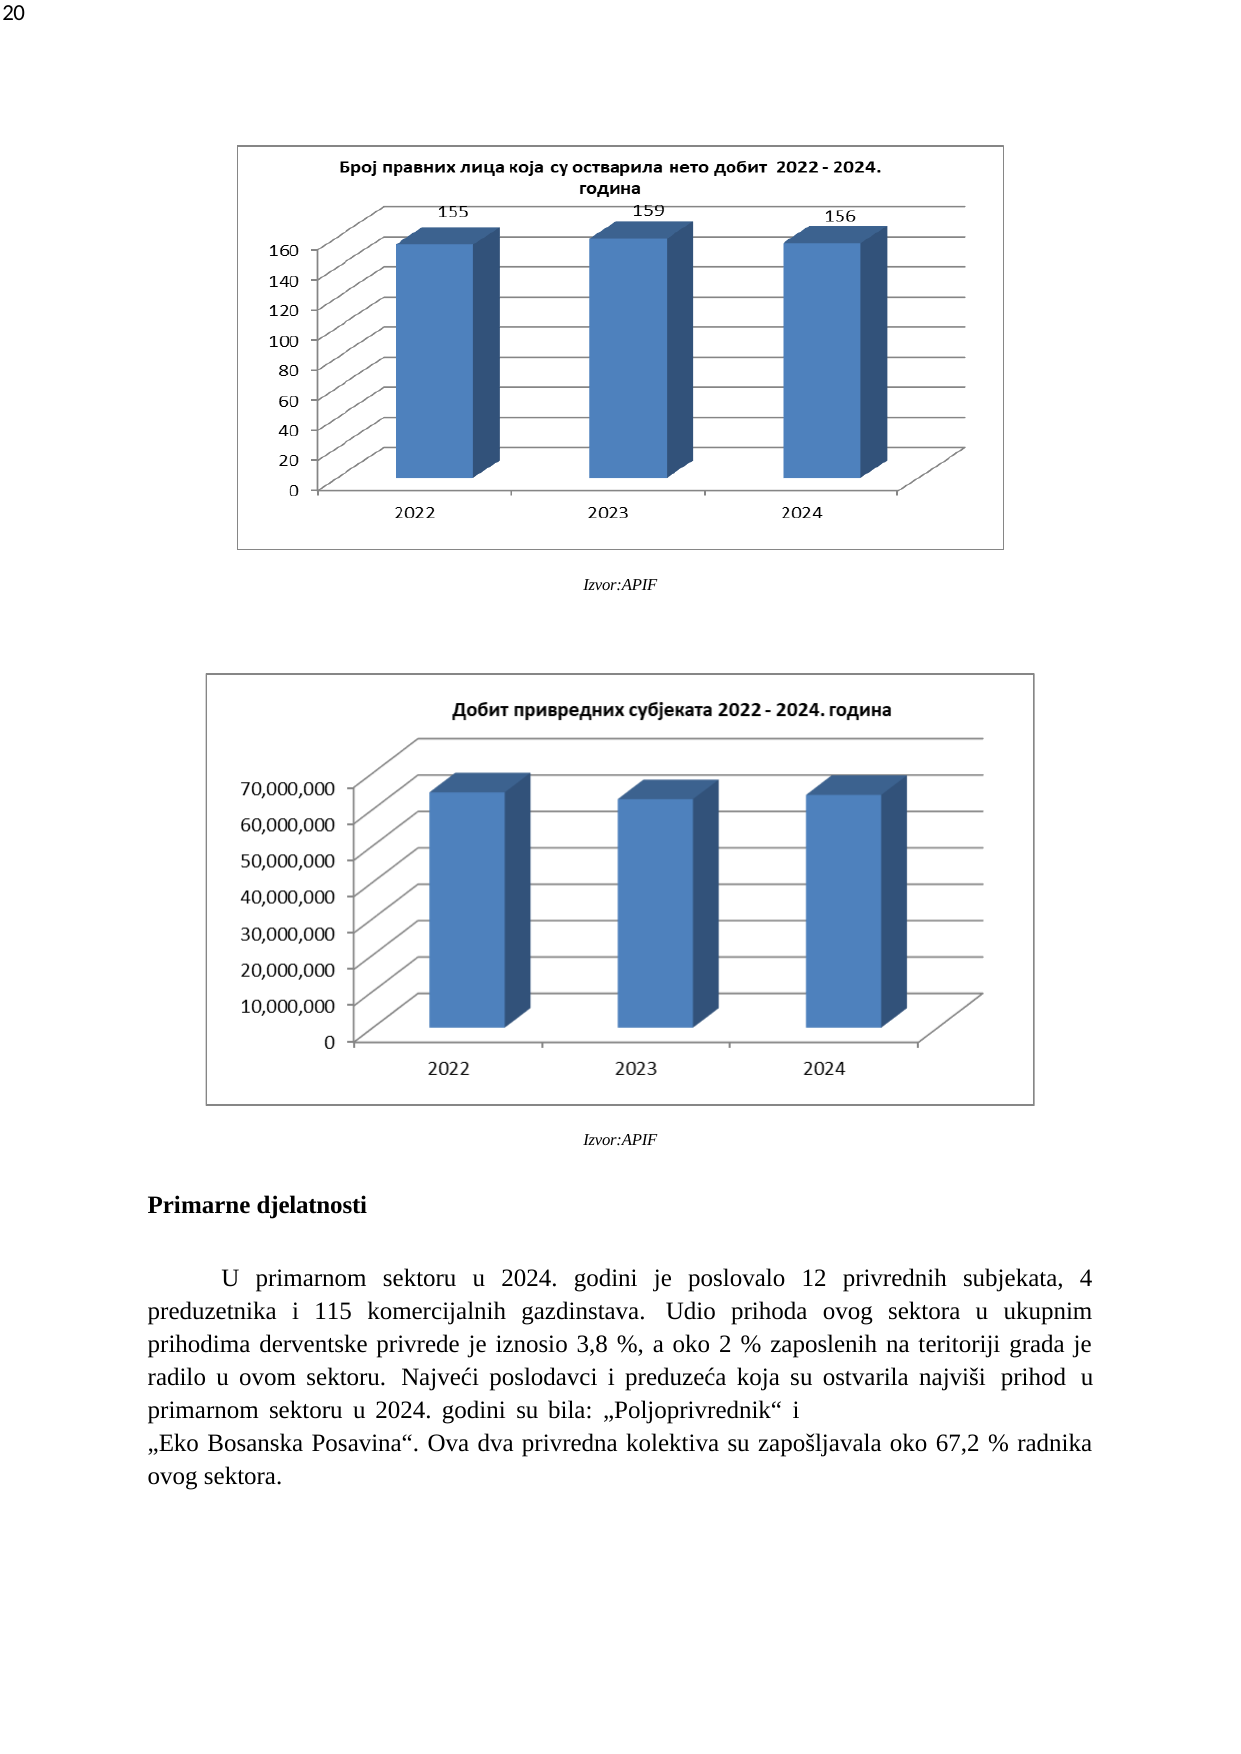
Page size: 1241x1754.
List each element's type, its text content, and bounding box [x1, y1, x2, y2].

text Izvor:APIF [210, 1130, 1030, 1149]
text „Eko Bosanska Posavina“. Ova dva privredna kolektiva su zapošljavala oko 67,2 % radnika ovog sektora. [147, 1428, 1093, 1490]
subtitle Primarne djelatnosti [147, 1191, 1181, 1219]
picture [205, 673, 1035, 1106]
text U primarnom sektoru u 2024. godini je poslovalo 12 privrednih subjekata, 4 preduzetnika i 115 komercijalnih gazdinstava. Udio prihoda ovog sektora u ukupnim prihodima derventske privrede je iznosio 3,8 %, a oko 2 % zaposlenih na teritoriji grada je radilo u ovom sektoru. Najveći poslodavci i preduzeća koja su ostvarila najviši prihod u primarnom sektoru u 2024. godini su bila: „Poljoprivrednik“ i [147, 1263, 1093, 1424]
text Izvor:APIF [210, 574, 1030, 593]
picture [237, 145, 1004, 550]
